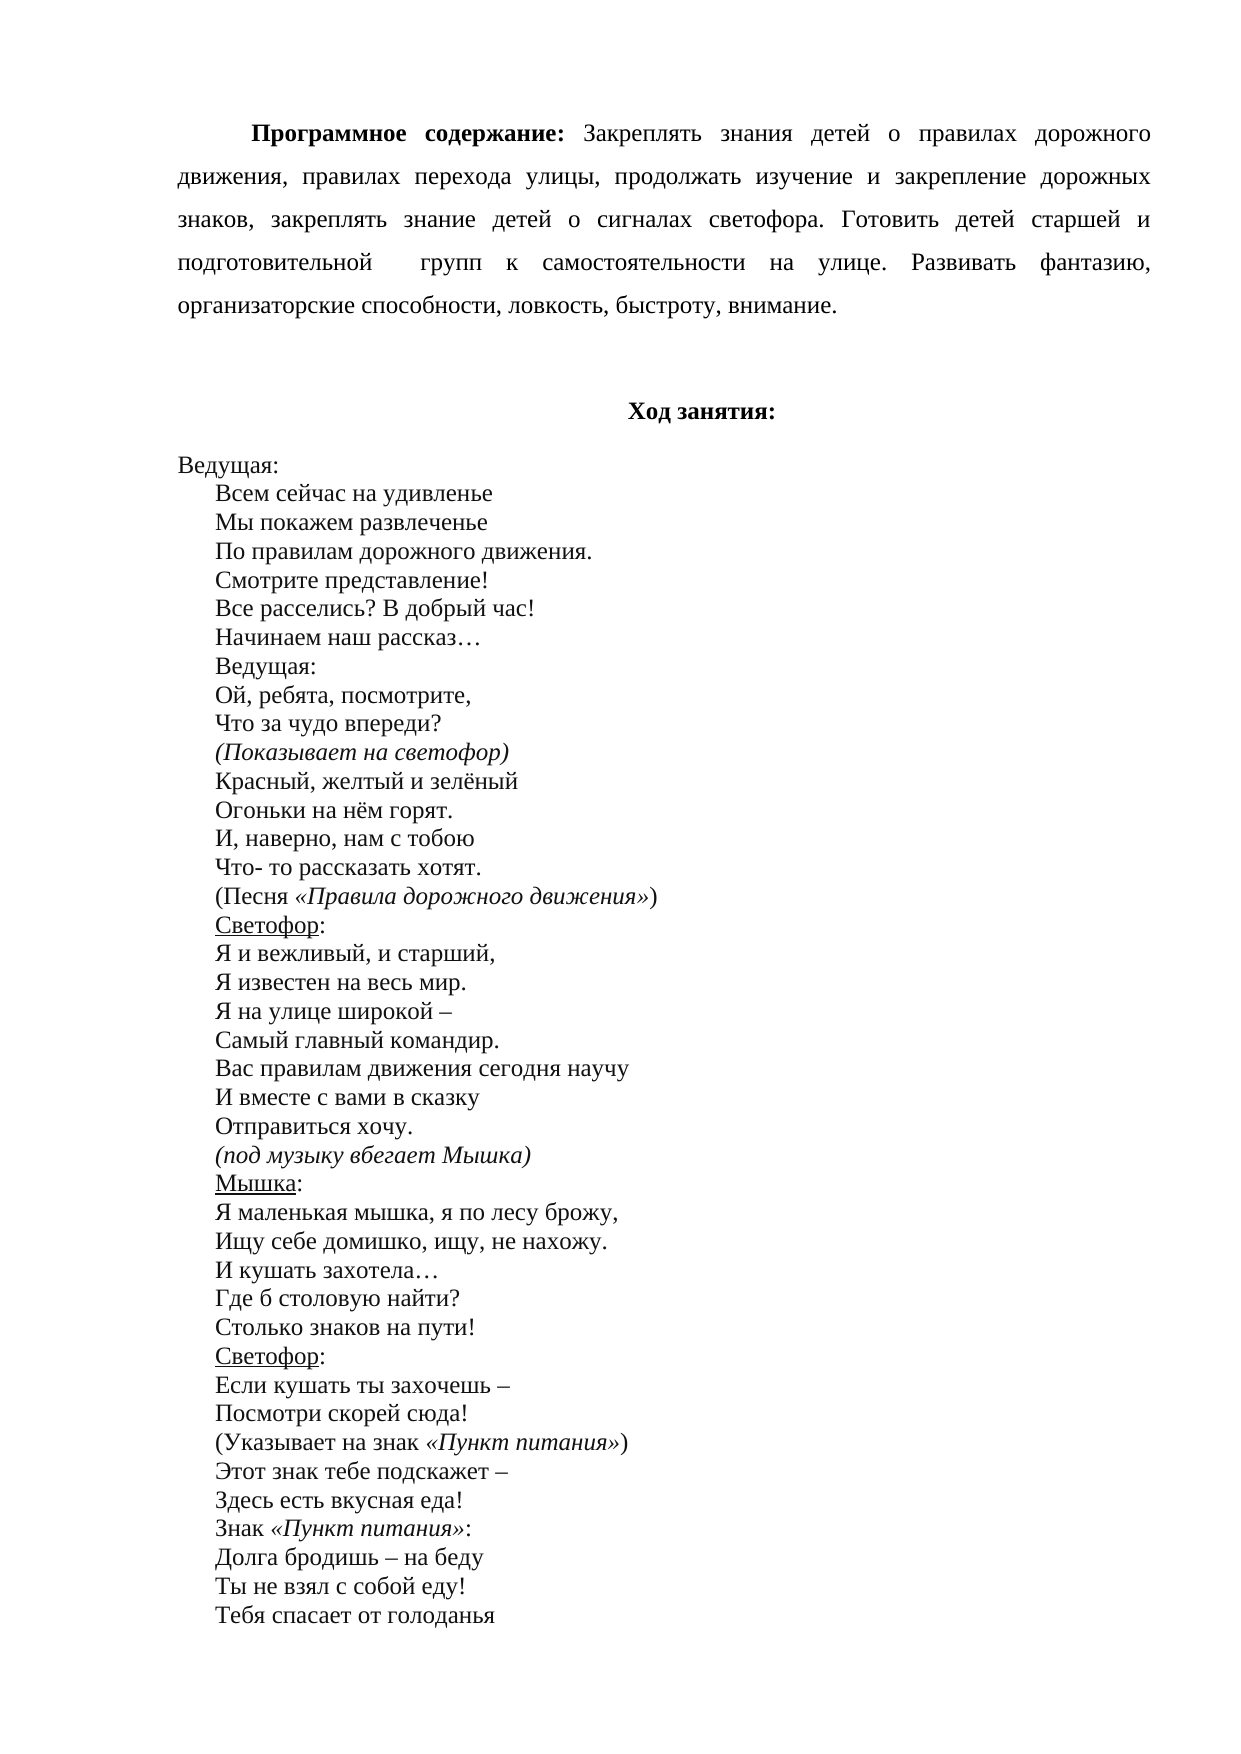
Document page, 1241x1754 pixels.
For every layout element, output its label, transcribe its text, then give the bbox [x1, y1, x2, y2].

text Я на улице широкой – [177, 996, 1152, 1025]
text Всем сейчас на удивленье [177, 478, 1152, 507]
text Начинаем наш рассказ… [177, 622, 1152, 651]
text Светофор: [177, 910, 1152, 938]
text (Показывает на светофор) [177, 737, 1152, 766]
text Ищу себе домишко, ищу, не нахожу. [177, 1226, 1152, 1255]
text Я маленькая мышка, я по лесу брожу, [177, 1197, 1152, 1226]
text Мы покажем развлеченье [177, 507, 1152, 536]
text Что за чудо впереди? [177, 708, 1152, 737]
text Мышка: [177, 1168, 1152, 1197]
text Ведущая: [177, 450, 1152, 478]
text Посмотри скорей сюда! [177, 1398, 1152, 1427]
text Я и вежливый, и старший, [177, 938, 1152, 967]
text Здесь есть вкусная еда! [177, 1485, 1152, 1513]
text И кушать захотела… [177, 1255, 1152, 1283]
text Ведущая: [177, 651, 1152, 680]
text Вас правилам движения сегодня научу [177, 1053, 1152, 1082]
text Ой, ребята, посмотрите, [177, 680, 1152, 708]
text Самый главный командир. [177, 1025, 1152, 1053]
text Где б столовую найти? [177, 1283, 1152, 1312]
text Если кушать ты захочешь – [177, 1370, 1152, 1398]
text Ты не взял с собой еду! [177, 1571, 1152, 1600]
text Знак «Пункт питания»: [177, 1513, 1152, 1542]
text Столько знаков на пути! [177, 1312, 1152, 1341]
text Программное содержание: Закреплять знания детей о правилах дорожного движения, правилах перехода улицы, продолжать изучение и закрепление дорожных знаков, закреплять знание детей о сигналах светофора. Готовить детей старшей и подготовительной групп к самостоятельности на улице. Развивать фантазию, организаторские способности, ловкость, быстроту, внимание. [177, 118, 1152, 319]
text Я известен на весь мир. [177, 967, 1152, 996]
text Тебя спасает от голоданья [177, 1600, 1152, 1628]
text (Песня «Правила дорожного движения») [177, 881, 1152, 910]
text (Указывает на знак «Пункт питания») [177, 1427, 1152, 1456]
text Красный, желтый и зелёный [177, 766, 1152, 795]
text Светофор: [177, 1341, 1152, 1370]
list Ход занятия: [252, 396, 1152, 425]
text И вместе с вами в сказку [177, 1082, 1152, 1111]
text По правилам дорожного движения. [177, 536, 1152, 565]
text Огоньки на нём горят. [177, 795, 1152, 823]
text (под музыку вбегает Мышка) [177, 1140, 1152, 1168]
text И, наверно, нам с тобою [177, 823, 1152, 852]
text Этот знак тебе подскажет – [177, 1456, 1152, 1485]
text Отправиться хочу. [177, 1111, 1152, 1140]
text Смотрите представление! [177, 565, 1152, 593]
text Все расселись? В добрый час! [177, 593, 1152, 622]
text Что- то рассказать хотят. [177, 852, 1152, 881]
text Долга бродишь – на беду [177, 1542, 1152, 1571]
